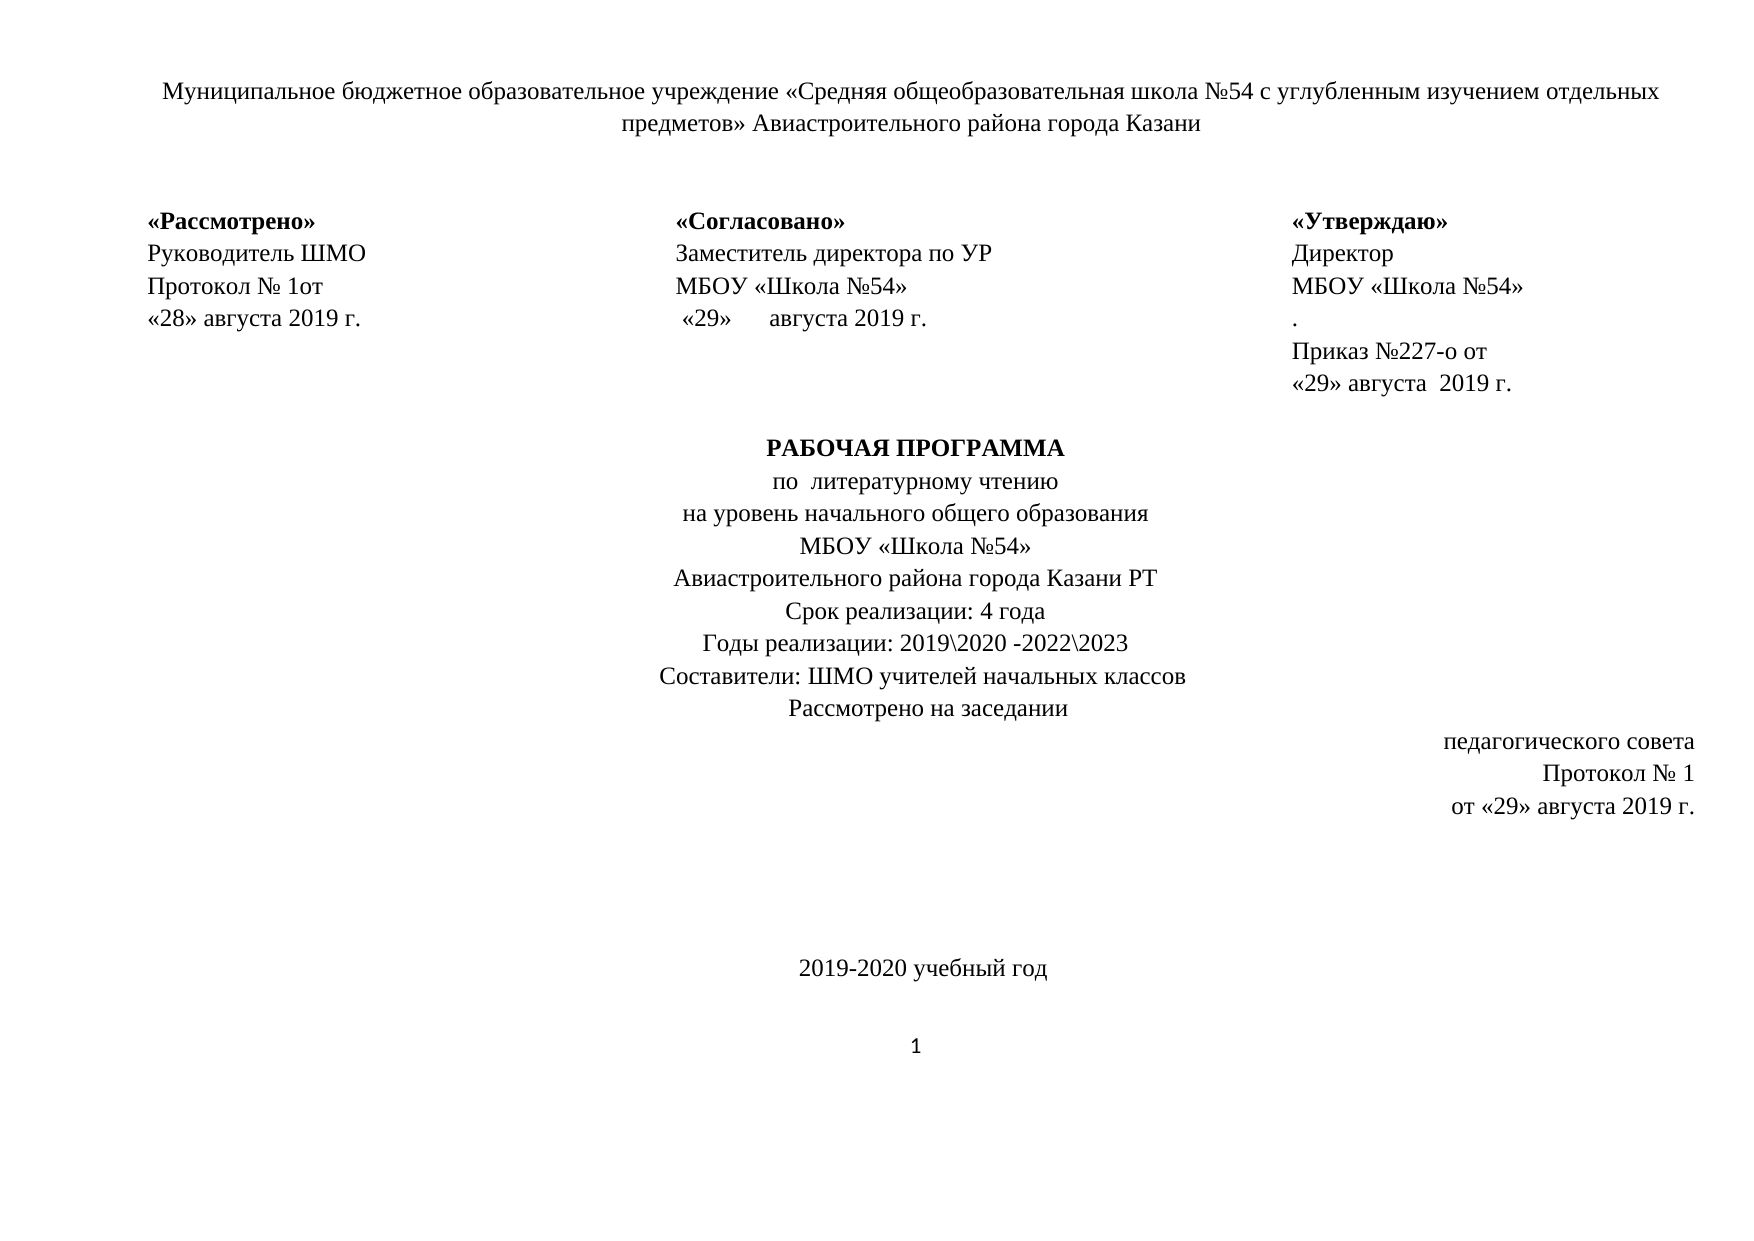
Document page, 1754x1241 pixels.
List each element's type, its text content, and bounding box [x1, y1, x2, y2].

text Годы реализации: 2019\2020 -2022\2023 [136, 626, 1695, 659]
text по литературному чтению [136, 464, 1695, 496]
text Протокол № 1 [151, 756, 1695, 789]
table_header «Согласовано» Заместитель директора по УР МБОУ «Школа №54» «29» августа 2019 г. [664, 204, 1280, 399]
text РАБОЧАЯ ПРОГРАММА [136, 431, 1695, 464]
text МБОУ «Школа №54» [136, 529, 1695, 561]
table_header «Утверждаю» Директор МБОУ «Школа №54» . Приказ №227-о от «29» августа 2019 г. [1280, 204, 1753, 399]
text Составители: ШМО учителей начальных классов [151, 659, 1695, 691]
text Авиастроительного района города Казани РТ [136, 561, 1695, 594]
text Рассмотрено на заседании [151, 691, 1695, 724]
text Срок реализации: 4 года [136, 594, 1695, 626]
text Муниципальное бюджетное образовательное учреждение «Средняя общеобразовательная школа №54 с углубленным изучением отдельных предметов» Авиастроительного района города Казани [136, 74, 1686, 139]
text на уровень начального общего образования [136, 496, 1695, 529]
text педагогического совета [151, 724, 1695, 756]
table_header «Рассмотрено» Руководитель ШМО Протокол № 1от «28» августа 2019 г. [136, 204, 664, 399]
text от «29» августа 2019 г. [151, 789, 1695, 821]
text 2019-2020 учебный год [151, 951, 1695, 984]
